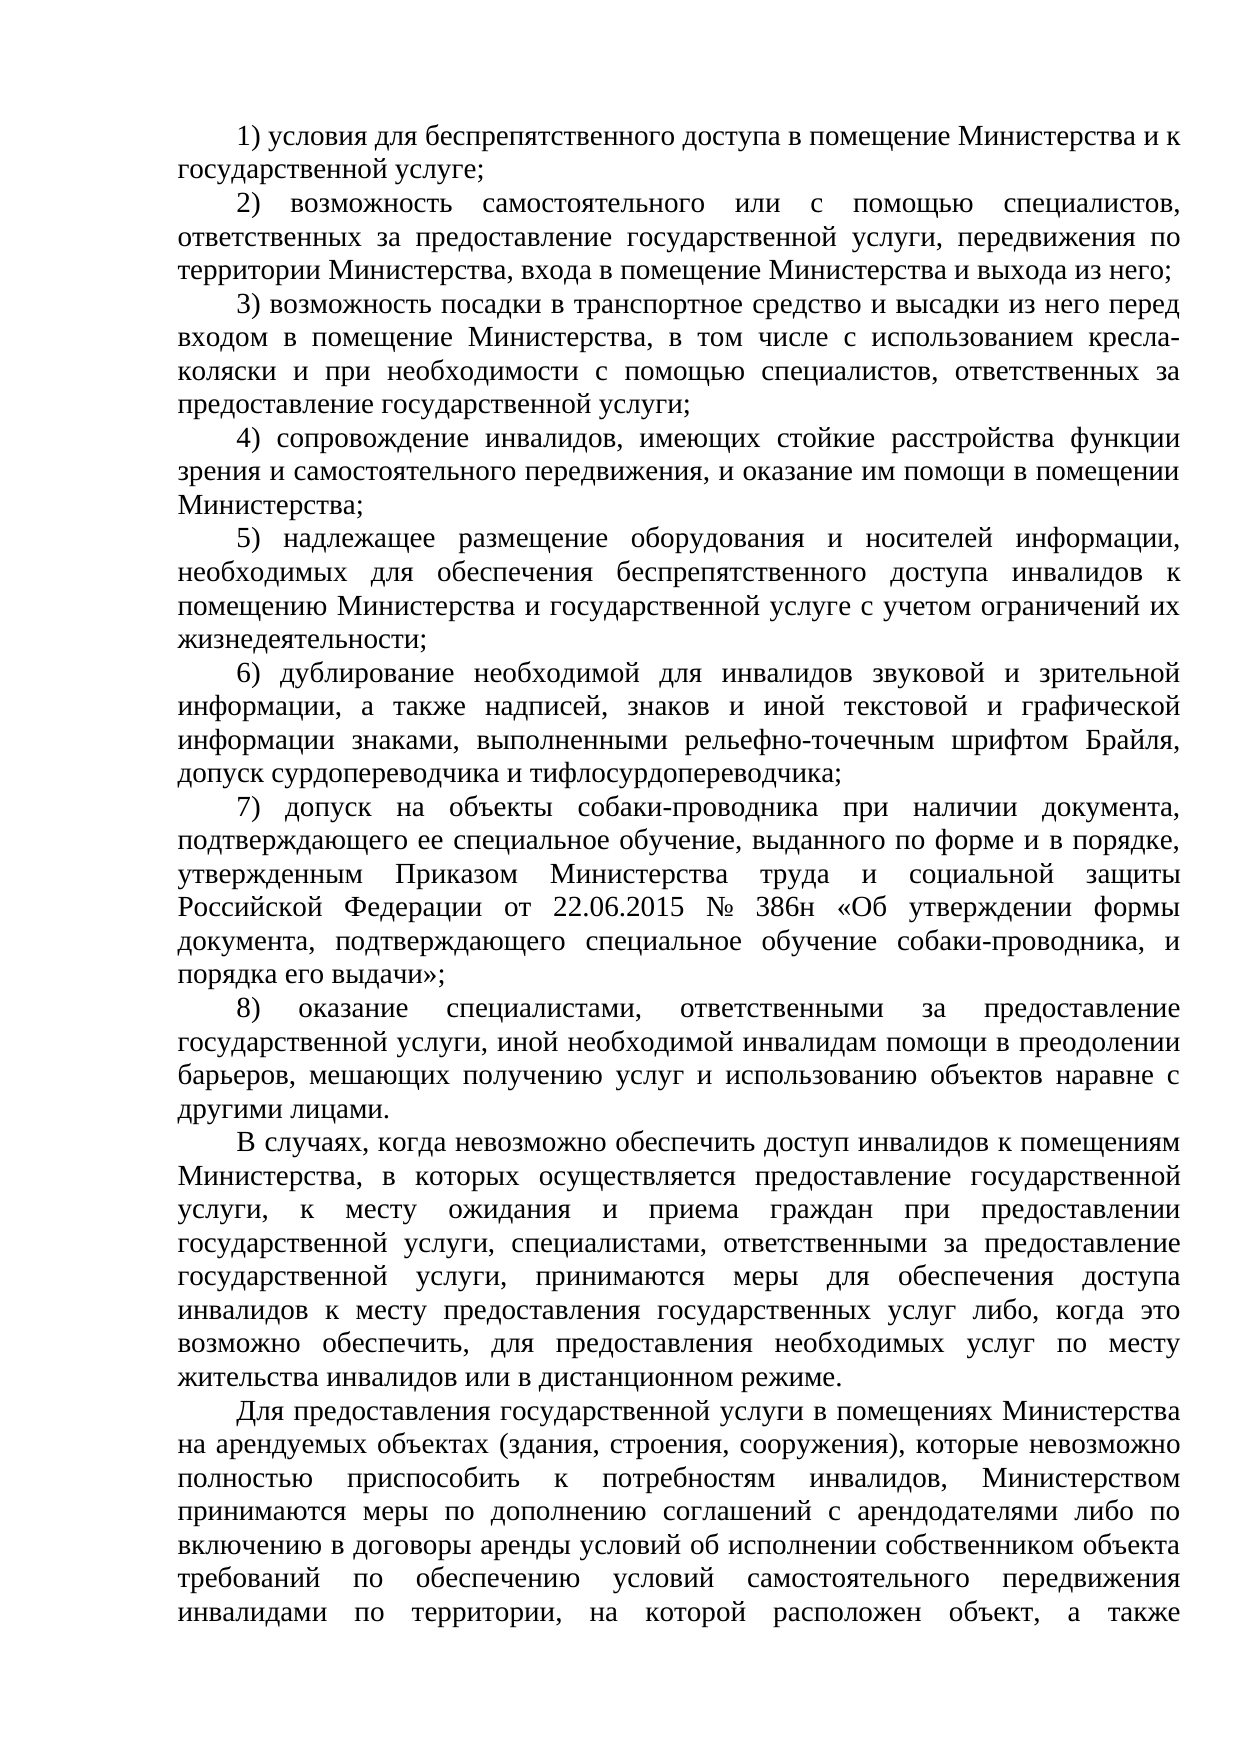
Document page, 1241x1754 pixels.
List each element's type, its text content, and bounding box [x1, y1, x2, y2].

text 4) сопровождение инвалидов, имеющих стойкие расстройства функции зрения и самостоятельного передвижения, и оказание им помощи в помещении Министерства; [177, 420, 1181, 521]
text 6) дублирование необходимой для инвалидов звуковой и зрительной информации, а также надписей, знаков и иной текстовой и графической информации знаками, выполненными рельефно-точечным шрифтом Брайля, допуск сурдопереводчика и тифлосурдопереводчика; [177, 655, 1181, 789]
text 5) надлежащее размещение оборудования и носителей информации, необходимых для обеспечения беспрепятственного доступа инвалидов к помещению Министерства и государственной услуге с учетом ограничений их жизнедеятельности; [177, 521, 1181, 655]
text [177, 1393, 1181, 1627]
text 2) возможность самостоятельного или с помощью специалистов, ответственных за предоставление государственной услуги, передвижения по территории Министерства, входа в помещение Министерства и выхода из него; [177, 185, 1181, 286]
text 7) допуск на объекты собаки-проводника при наличии документа, подтверждающего ее специальное обучение, выданного по форме и в порядке, утвержденным Приказом Министерства труда и социальной защиты Российской Федерации от 22.06.2015 № 386н «Об утверждении формы документа, подтверждающего специальное обучение собаки-проводника, и порядка его выдачи»; [177, 789, 1181, 990]
text 8) оказание специалистами, ответственными за предоставление государственной услуги, иной необходимой инвалидам помощи в преодолении барьеров, мешающих получению услуг и использованию объектов наравне с другими лицами. [177, 990, 1181, 1124]
text 3) возможность посадки в транспортное средство и высадки из него перед входом в помещение Министерства, в том числе с использованием кресла-коляски и при необходимости с помощью специалистов, ответственных за предоставление государственной услуги; [177, 286, 1181, 420]
text 1) условия для беспрепятственного доступа в помещение Министерства и к государственной услуге; [177, 118, 1181, 185]
text В случаях, когда невозможно обеспечить доступ инвалидов к помещениям Министерства, в которых осуществляется предоставление государственной услуги, к месту ожидания и приема граждан при предоставлении государственной услуги, специалистами, ответственными за предоставление государственной услуги, принимаются меры для обеспечения доступа инвалидов к месту предоставления государственных услуг либо, когда это возможно обеспечить, для предоставления необходимых услуг по месту жительства инвалидов или в дистанционном режиме. [177, 1124, 1181, 1393]
